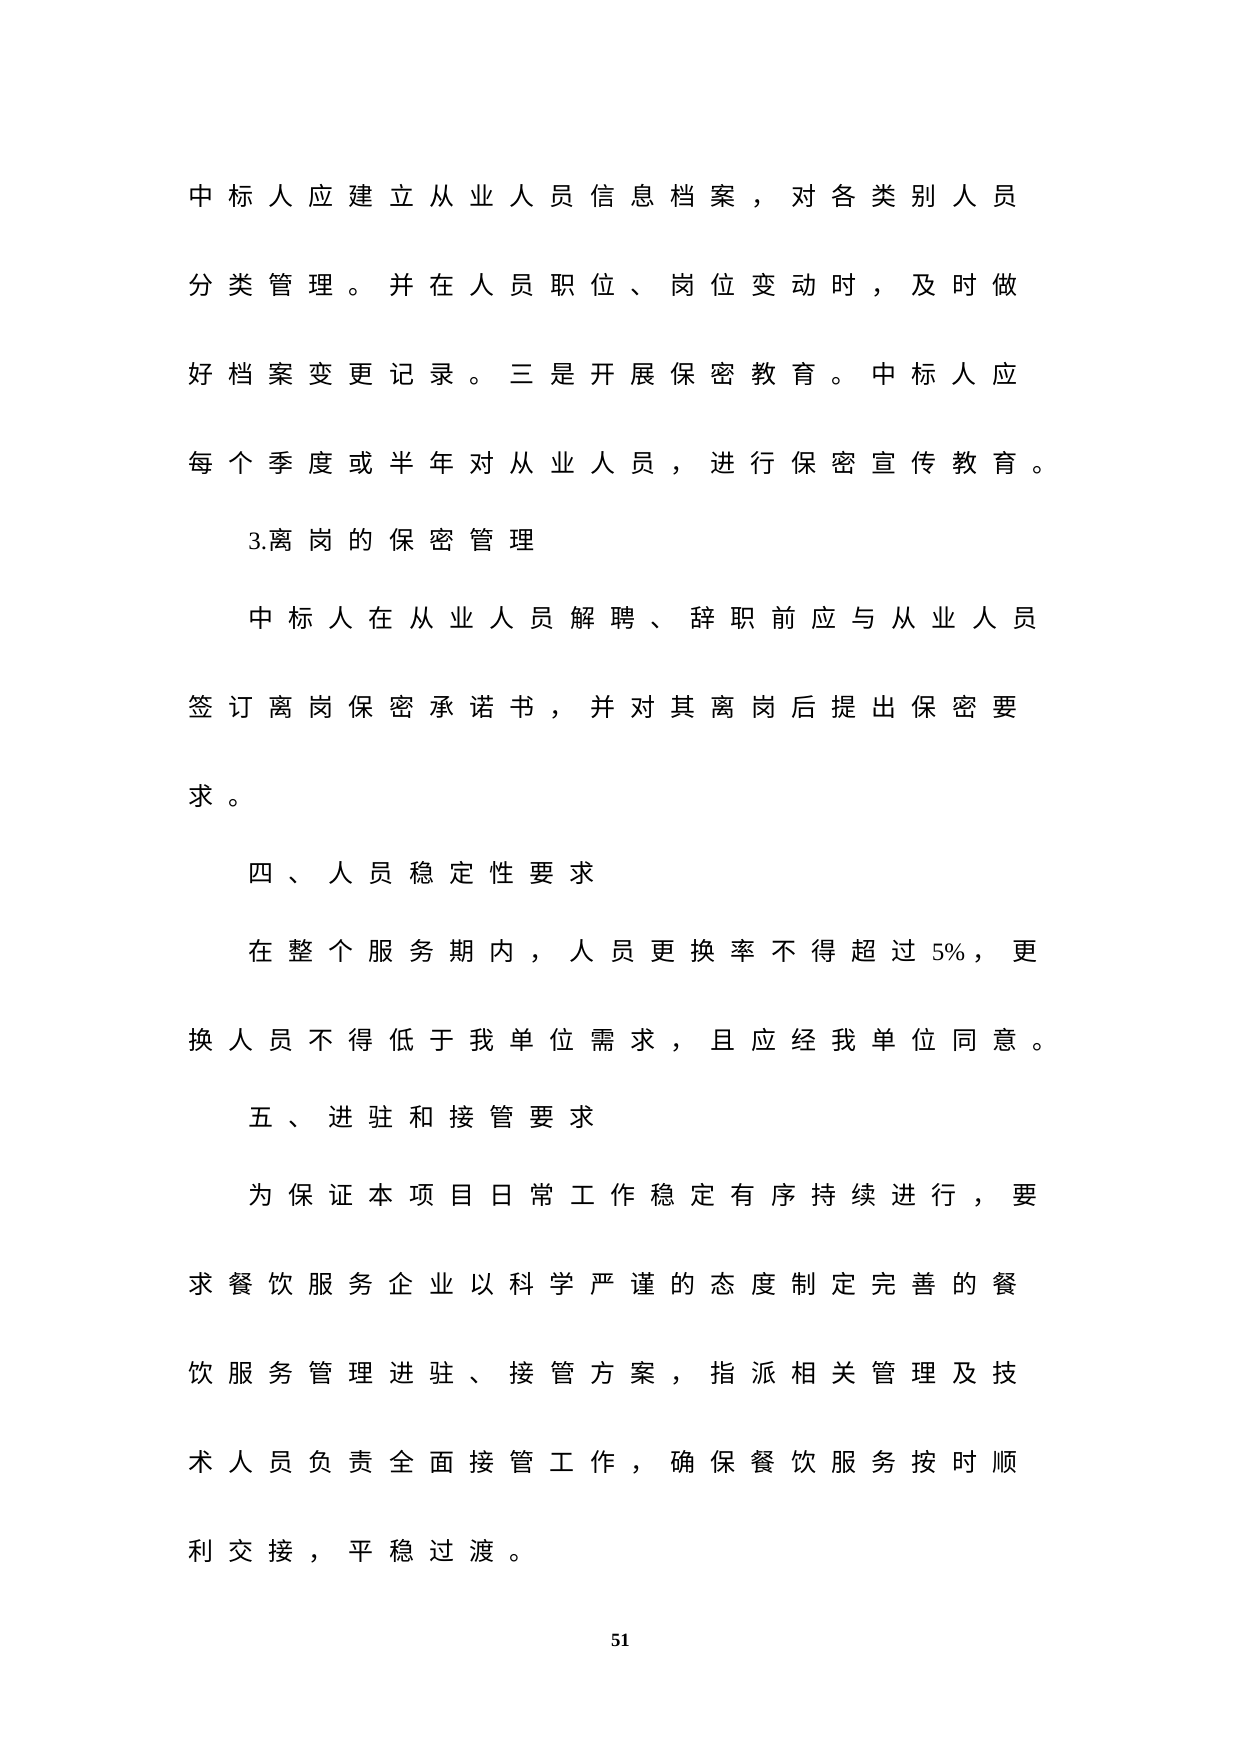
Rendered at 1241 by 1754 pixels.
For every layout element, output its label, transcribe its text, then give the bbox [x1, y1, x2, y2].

text 3.离岗的保密管理 [188, 509, 1052, 568]
text 为保证本项目日常工作稳定有序持续进行，要求餐饮服务企业以科学严谨的态度制定完善的餐饮服务管理进驻、接管方案，指派相关管理及技术人员负责全面接管工作，确保餐饮服务按时顺利交接，平稳过渡。 [188, 1164, 1052, 1579]
text 在整个服务期内，人员更换率不得超过5%，更换人员不得低于我单位需求，且应经我单位同意。 [188, 920, 1052, 1068]
text 四、人员稳定性要求 [188, 842, 1052, 902]
text 五、进驻和接管要求 [188, 1086, 1052, 1146]
text 中标人在从业人员解聘、辞职前应与从业人员签订离岗保密承诺书，并对其离岗后提出保密要求。 [188, 587, 1052, 824]
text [188, 164, 1052, 491]
